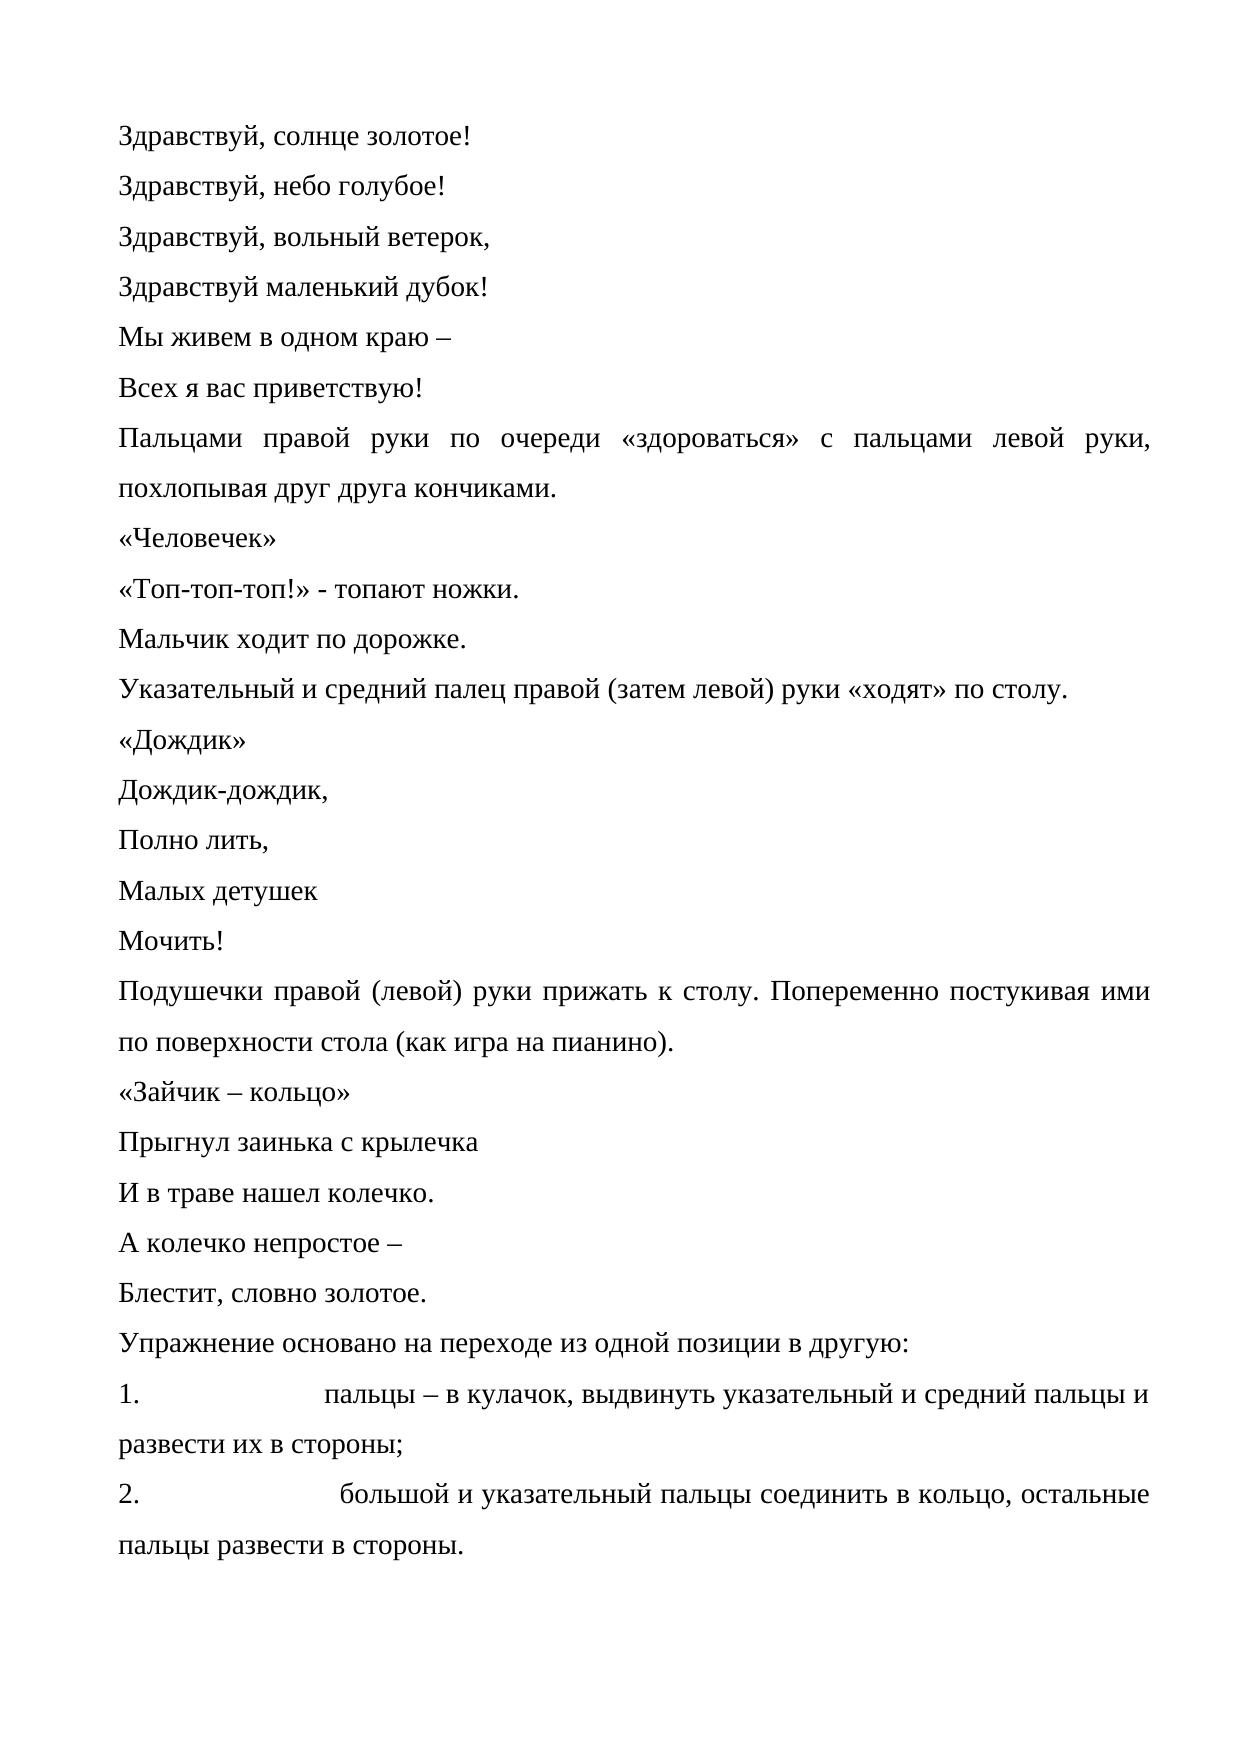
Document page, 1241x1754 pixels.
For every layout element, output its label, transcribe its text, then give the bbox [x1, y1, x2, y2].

text Малых детушек [118, 873, 1152, 906]
text «Топ-топ-топ!» - топают ножки. [118, 571, 1152, 604]
text «Человечек» [118, 521, 1152, 554]
text Здравствуй, небо голубое! [118, 168, 1152, 202]
text Подушечки правой (левой) руки прижать к столу. Попеременно постукивая ими по поверхности стола (как игра на пианино). [118, 973, 1152, 1057]
text Мочить! [118, 923, 1152, 957]
text Дождик-дождик, [118, 772, 1152, 806]
text А колечко непростое – [118, 1225, 1152, 1258]
text Блестит, словно золотое. [118, 1275, 1152, 1309]
text 1. пальцы – в кулачок, выдвинуть указательный и средний пальцы и развести их в стороны; [118, 1376, 1152, 1460]
text Мальчик ходит по дорожке. [118, 621, 1152, 655]
text Упражнение основано на переходе из одной позиции в другую: [118, 1326, 1152, 1359]
text Здравствуй маленький дубок! [118, 269, 1152, 303]
text Всех я вас приветствую! [118, 370, 1152, 403]
text И в траве нашел колечко. [118, 1175, 1152, 1208]
text Указательный и средний палец правой (затем левой) руки «ходят» по столу. [118, 672, 1152, 705]
text Здравствуй, солнце золотое! [118, 118, 1152, 152]
text Прыгнул заинька с крылечка [118, 1124, 1152, 1158]
text Здравствуй, вольный ветерок, [118, 219, 1152, 252]
text «Зайчик – кольцо» [118, 1074, 1152, 1108]
text 2. большой и указательный пальцы соединить в кольцо, остальные пальцы развести в стороны. [118, 1477, 1152, 1560]
text «Дождик» [118, 722, 1152, 755]
text Мы живем в одном краю – [118, 319, 1152, 353]
text Пальцами правой руки по очереди «здороваться» с пальцами левой руки, похлопывая друг друга кончиками. [118, 420, 1152, 504]
text Полно лить, [118, 822, 1152, 856]
